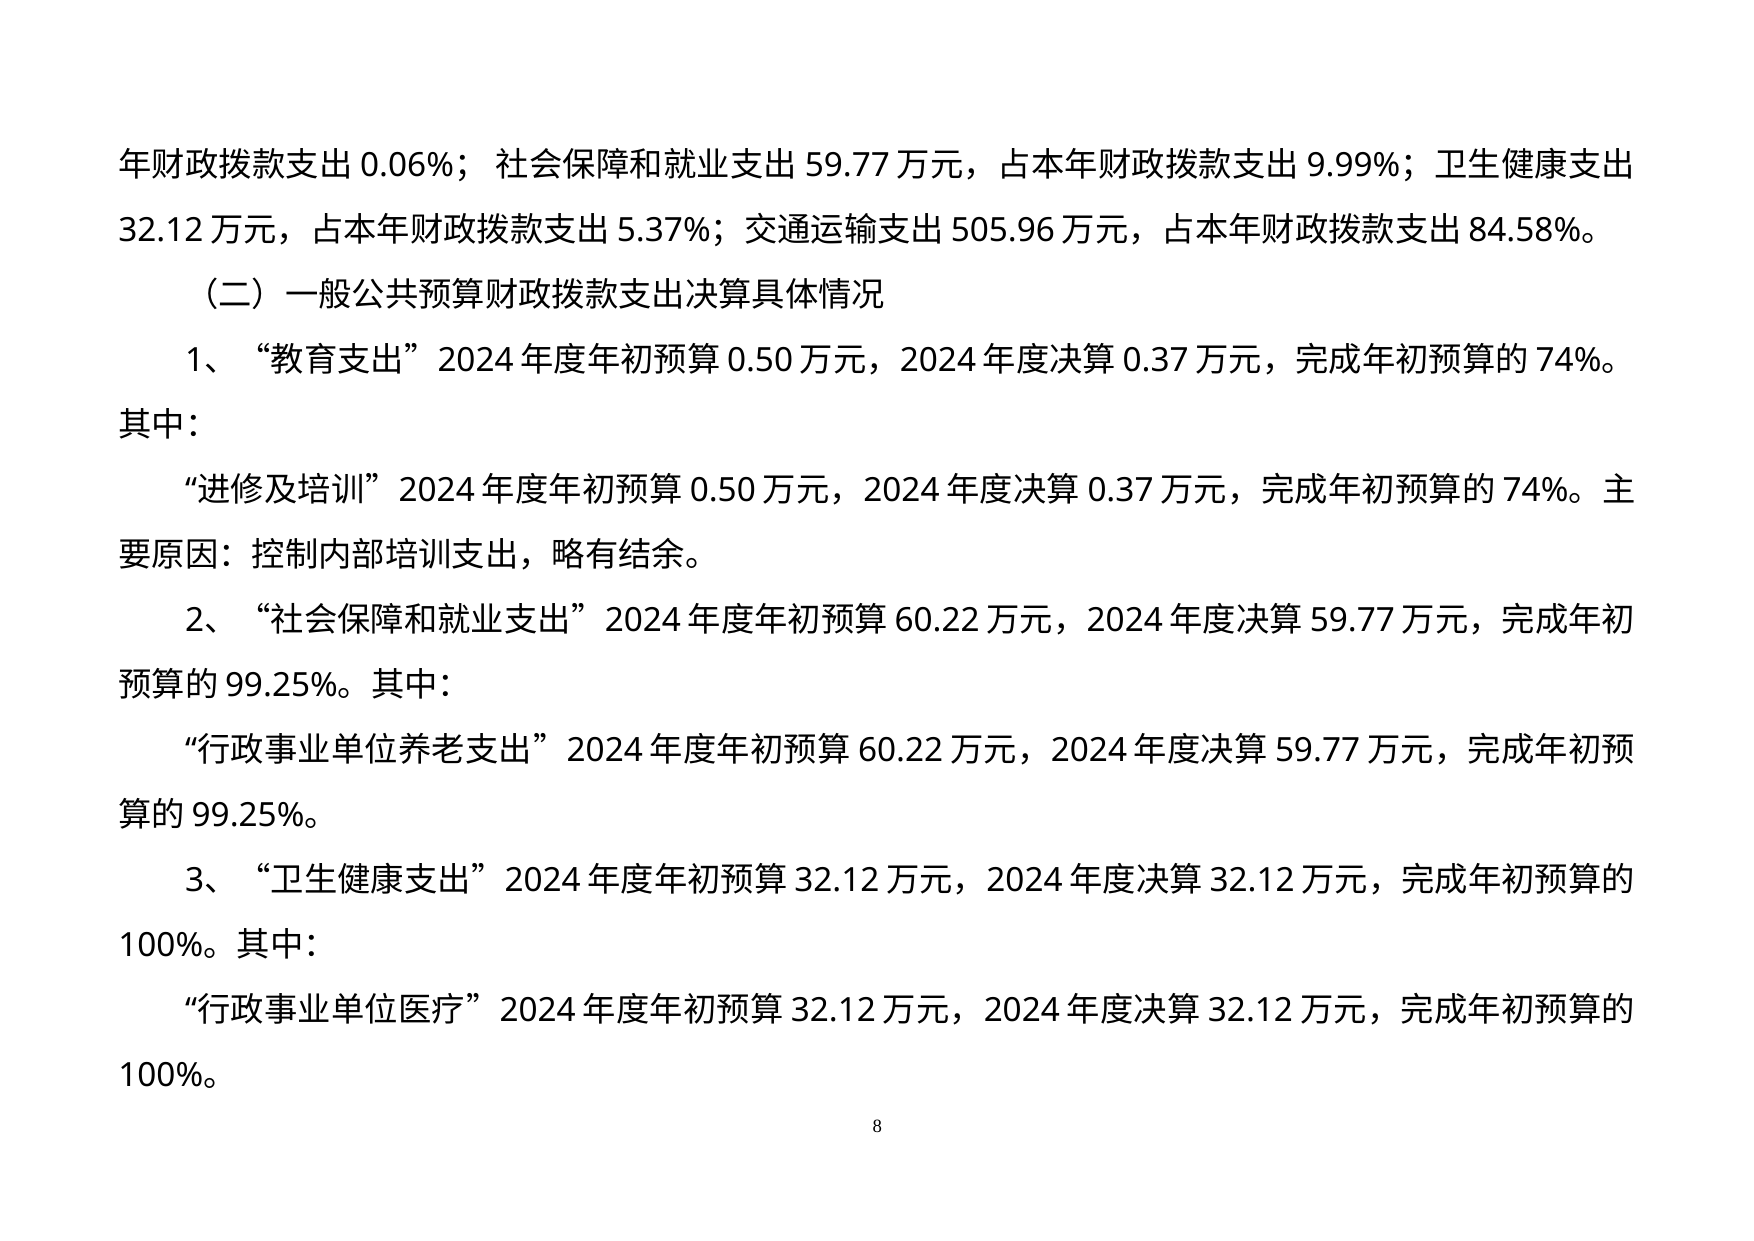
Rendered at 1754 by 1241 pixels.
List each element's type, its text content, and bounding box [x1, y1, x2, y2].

text 2、“社会保障和就业支出”2024年度年初预算60.22万元，2024年度决算59.77万元，完成年初预算的99.25%。其中： [118, 584, 1636, 714]
text “行政事业单位养老支出”2024年度年初预算60.22万元，2024年度决算59.77万元，完成年初预算的99.25%。 [118, 714, 1636, 844]
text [118, 129, 1636, 259]
text 其中： [118, 389, 1636, 454]
text （二）一般公共预算财政拨款支出决算具体情况 [118, 259, 1636, 324]
text 1、“教育支出”2024年度年初预算0.50万元，2024年度决算0.37万元，完成年初预算的74%。 [118, 324, 1636, 389]
text “行政事业单位医疗”2024年度年初预算32.12万元，2024年度决算32.12万元，完成年初预算的100%。 [118, 974, 1636, 1104]
text “进修及培训”2024年度年初预算0.50万元，2024年度决算0.37万元，完成年初预算的74%。主要原因：控制内部培训支出，略有结余。 [118, 454, 1636, 584]
text 3、“卫生健康支出”2024年度年初预算32.12万元，2024年度决算32.12万元，完成年初预算的100%。其中： [118, 844, 1636, 974]
